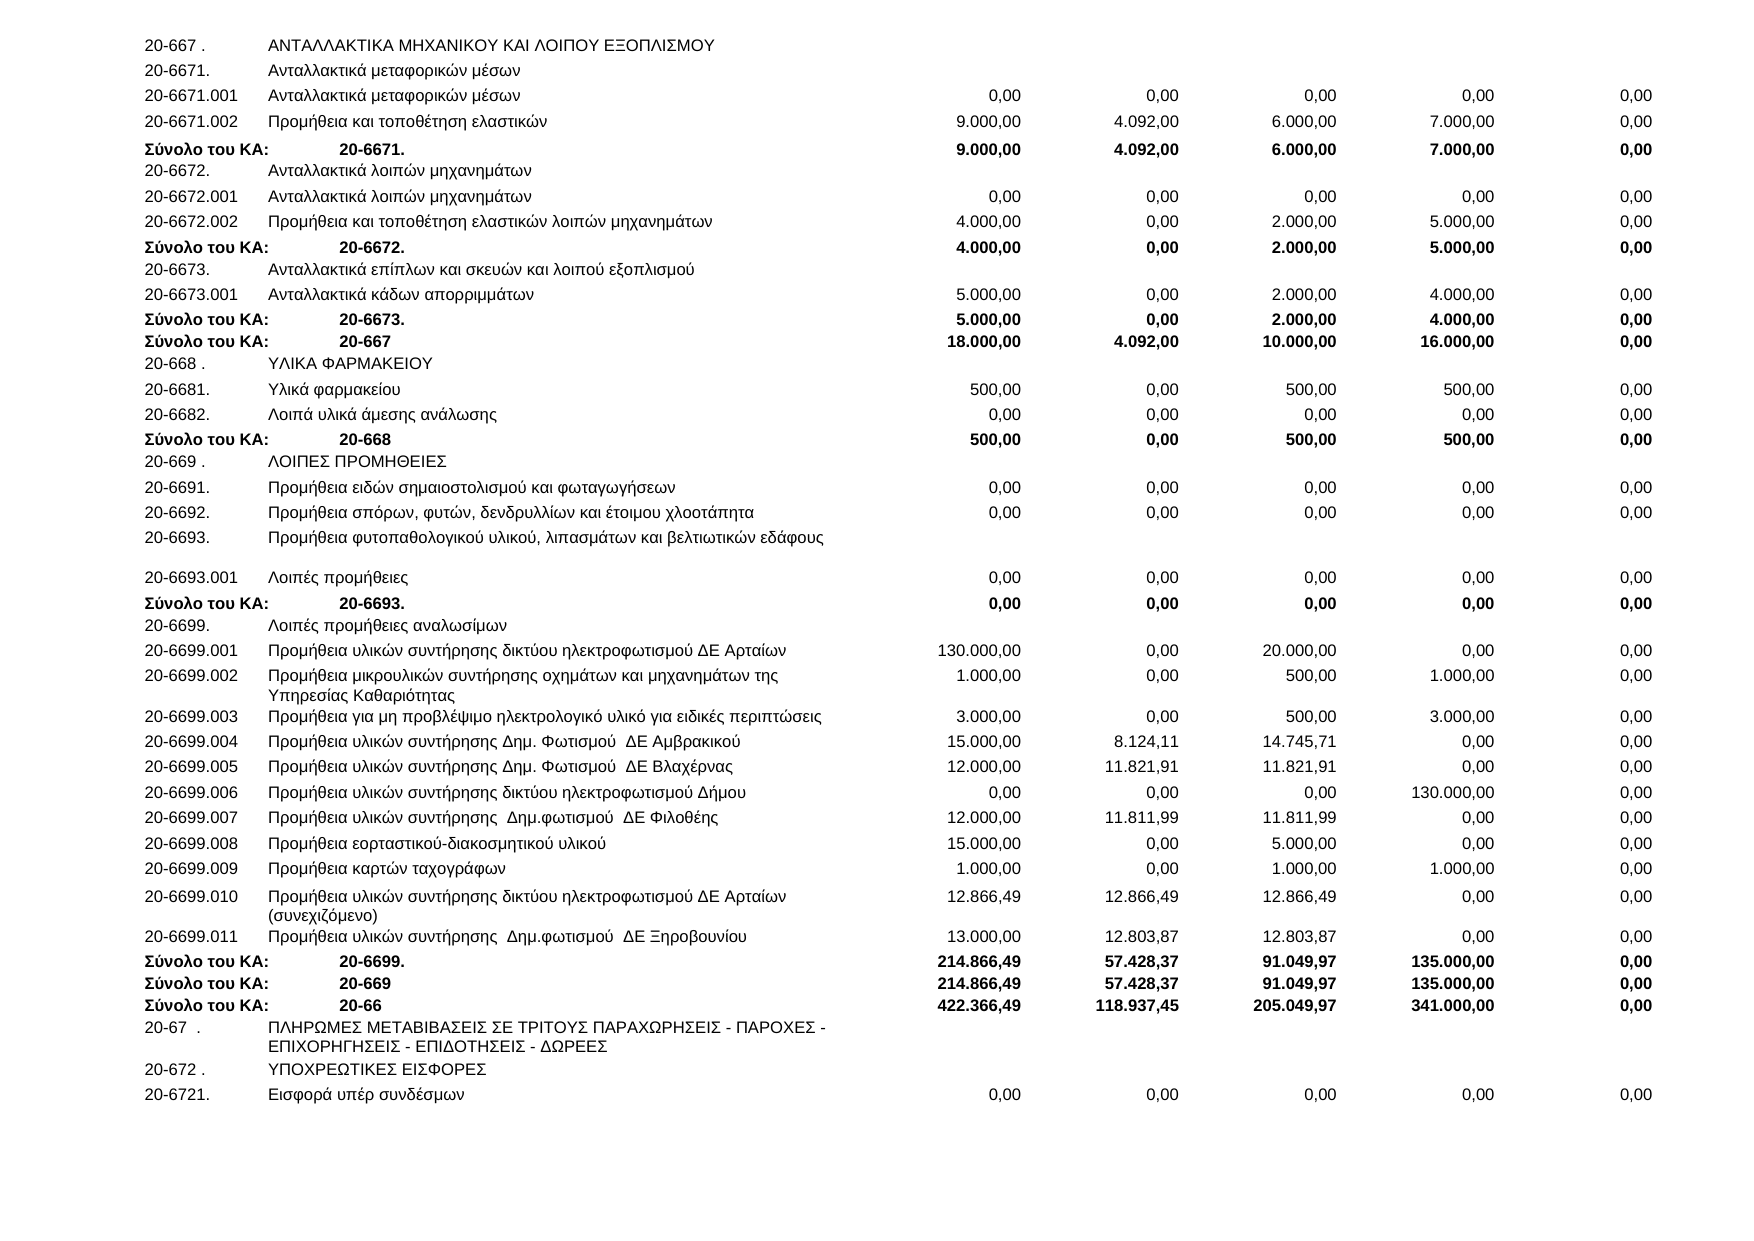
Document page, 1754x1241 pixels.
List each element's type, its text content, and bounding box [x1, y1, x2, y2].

text 20-6691. Προμήθεια ειδών σημαιοστολισμού και φωταγωγήσεων 0,00 0,00 0,00 0,00 0,00 [32, 477, 1722, 497]
text 20-6672. Ανταλλακτικά λοιπών μηχανημάτων [32, 161, 1722, 180]
text Σύνολο του ΚΑ: 20-668 500,00 0,00 500,00 500,00 0,00 [32, 430, 1722, 449]
text Σύνολο του ΚΑ: 20-667 18.000,00 4.092,00 10.000,00 16.000,00 0,00 [32, 332, 1722, 351]
text Σύνολο του ΚΑ: 20-6693. 0,00 0,00 0,00 0,00 0,00 [32, 593, 1722, 613]
text 20-6699.006 Προμήθεια υλικών συντήρησης δικτύου ηλεκτροφωτισμού Δήμου 0,00 0,00 0,00 130.000,00 0,00 [32, 783, 1722, 802]
text 20-6699.007 Προμήθεια υλικών συντήρησης Δημ.φωτισμού ΔΕ Φιλοθέης 12.000,00 11.811,99 11.811,99 0,00 0,00 [32, 808, 1722, 827]
text 20-6699.002 Προμήθεια μικρουλικών συντήρησης οχημάτων και μηχανημάτων της 1.000,00 0,00 500,00 1.000,00 0,00 [32, 666, 1722, 685]
text 20-6681. Υλικά φαρμακείου 500,00 0,00 500,00 500,00 0,00 [32, 379, 1722, 398]
text 20-6673.001 Ανταλλακτικά κάδων απορριμμάτων 5.000,00 0,00 2.000,00 4.000,00 0,00 [32, 285, 1722, 304]
text 20-6699.010 Προμήθεια υλικών συντήρησης δικτύου ηλεκτροφωτισμού ΔΕ Αρταίων 12.866,49 12.866,49 12.866,49 0,00 0,00 [32, 887, 1722, 906]
text 20-669 . ΛΟΙΠΕΣ ΠΡΟΜΗΘΕΙΕΣ [32, 452, 1722, 471]
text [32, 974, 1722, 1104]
text 20-6671.001 Ανταλλακτικά μεταφορικών μέσων 0,00 0,00 0,00 0,00 0,00 [32, 86, 1722, 105]
text 20-6699.003 Προμήθεια για μη προβλέψιμο ηλεκτρολογικό υλικό για ειδικές περιπτώσεις 3.000,00 0,00 500,00 3.000,00 0,00 [32, 706, 1722, 726]
text 20-668 . ΥΛΙΚΑ ΦΑΡΜΑΚΕΙΟΥ [32, 354, 1722, 373]
text Σύνολο του ΚΑ: 20-6699. 214.866,49 57.428,37 91.049,97 135.000,00 0,00 [32, 952, 1722, 971]
text Σύνολο του ΚΑ: 20-6671. 9.000,00 4.092,00 6.000,00 7.000,00 0,00 [32, 139, 1722, 158]
text 20-6672.002 Προμήθεια και τοποθέτηση ελαστικών λοιπών μηχανημάτων 4.000,00 0,00 2.000,00 5.000,00 0,00 [32, 212, 1722, 231]
text 20-6682. Λοιπά υλικά άμεσης ανάλωσης 0,00 0,00 0,00 0,00 0,00 [32, 405, 1722, 424]
text Υπηρεσίας Καθαριότητας [32, 685, 1722, 704]
text (συνεχιζόμενο) [32, 906, 1722, 925]
text 20-6699.011 Προμήθεια υλικών συντήρησης Δημ.φωτισμού ΔΕ Ξηροβουνίου 13.000,00 12.803,87 12.803,87 0,00 0,00 [32, 927, 1722, 946]
text 20-6671. Ανταλλακτικά μεταφορικών μέσων [32, 61, 1722, 80]
text 20-6693.001 Λοιπές προμήθειες 0,00 0,00 0,00 0,00 0,00 [32, 568, 1722, 587]
text 20-6699.009 Προμήθεια καρτών ταχογράφων 1.000,00 0,00 1.000,00 1.000,00 0,00 [32, 859, 1722, 878]
text 20-6671.002 Προμήθεια και τοποθέτηση ελαστικών 9.000,00 4.092,00 6.000,00 7.000,00 0,00 [32, 112, 1722, 131]
text 20-667 . ΑΝΤΑΛΛΑΚΤΙΚΑ ΜΗΧΑΝΙΚΟΥ ΚΑΙ ΛΟΙΠΟΥ ΕΞΟΠΛΙΣΜΟΥ [32, 35, 1722, 54]
text 20-6699.008 Προμήθεια εορταστικού-διακοσμητικού υλικού 15.000,00 0,00 5.000,00 0,00 0,00 [32, 833, 1722, 853]
text 20-6699.005 Προμήθεια υλικών συντήρησης Δημ. Φωτισμού ΔΕ Βλαχέρνας 12.000,00 11.821,91 11.821,91 0,00 0,00 [32, 757, 1722, 776]
text 20-6692. Προμήθεια σπόρων, φυτών, δενδρυλλίων και έτοιμου χλοοτάπητα 0,00 0,00 0,00 0,00 0,00 [32, 503, 1722, 522]
text 20-6693. Προμήθεια φυτοπαθολογικού υλικού, λιπασμάτων και βελτιωτικών εδάφους [32, 528, 1722, 547]
text 20-6699. Λοιπές προμήθειες αναλωσίμων [32, 615, 1722, 634]
text 20-6699.004 Προμήθεια υλικών συντήρησης Δημ. Φωτισμού ΔΕ Αμβρακικού 15.000,00 8.124,11 14.745,71 0,00 0,00 [32, 732, 1722, 751]
text Σύνολο του ΚΑ: 20-6672. 4.000,00 0,00 2.000,00 5.000,00 0,00 [32, 237, 1722, 257]
text Σύνολο του ΚΑ: 20-6673. 5.000,00 0,00 2.000,00 4.000,00 0,00 [32, 310, 1722, 329]
text 20-6673. Ανταλλακτικά επίπλων και σκευών και λοιπού εξοπλισμού [32, 259, 1722, 278]
text 20-6672.001 Ανταλλακτικά λοιπών μηχανημάτων 0,00 0,00 0,00 0,00 0,00 [32, 187, 1722, 206]
text 20-6699.001 Προμήθεια υλικών συντήρησης δικτύου ηλεκτροφωτισμού ΔΕ Αρταίων 130.000,00 0,00 20.000,00 0,00 0,00 [32, 641, 1722, 660]
